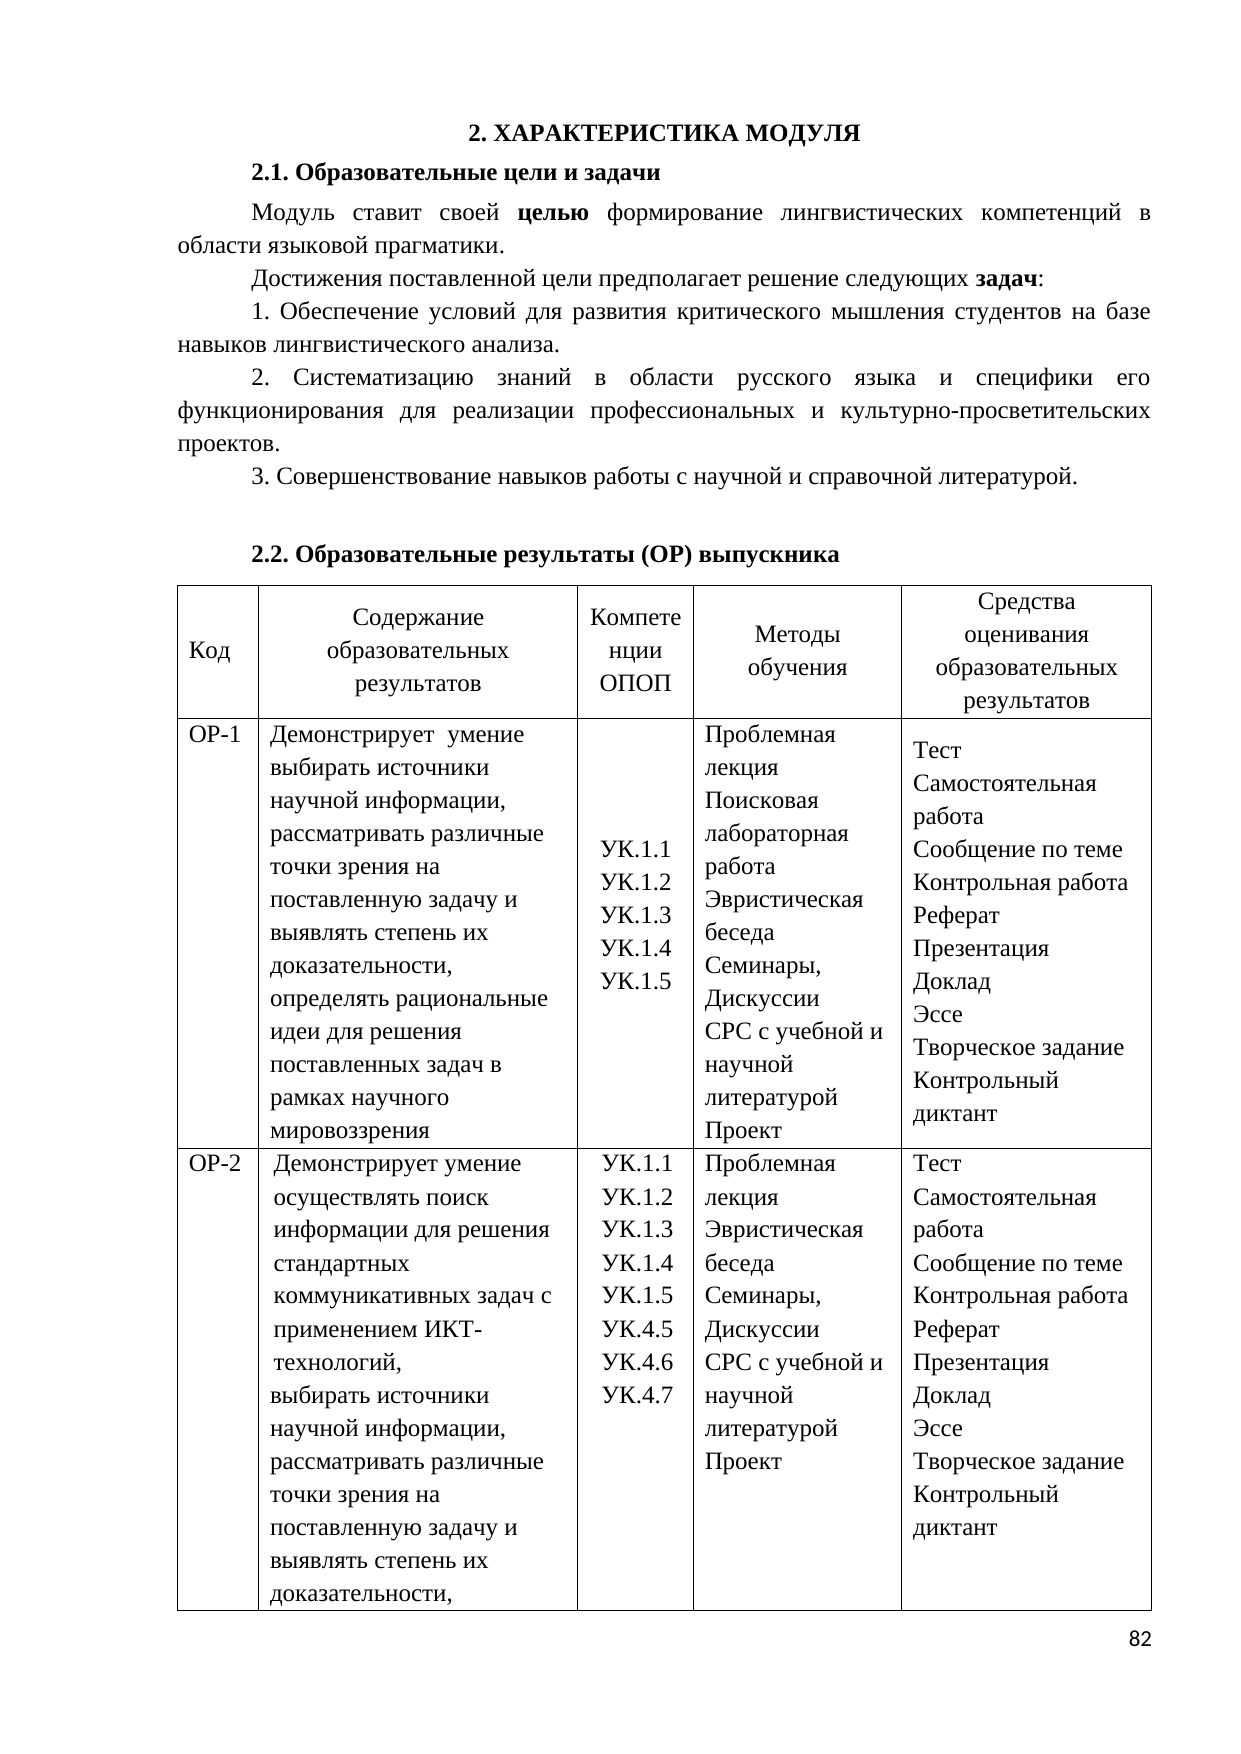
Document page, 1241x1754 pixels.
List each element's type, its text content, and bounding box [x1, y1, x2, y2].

table_header Содержание образовательных результатов [259, 586, 577, 718]
table_cell ОР-2 [178, 1149, 258, 1610]
text 3. Совершенствование навыков работы с научной и справочной литературой. [177, 461, 1152, 489]
table_header Компетенции ОПОП [578, 586, 693, 718]
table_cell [694, 1149, 901, 1610]
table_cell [578, 1149, 693, 1610]
table_cell Тест Самостоятельная работа Сообщение по теме Контрольная работа Реферат Презентация Доклад Эссе Творческое задание Контрольный диктант [902, 719, 1151, 1147]
table_header Код [178, 586, 258, 718]
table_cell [259, 1149, 577, 1610]
table_cell Демонстрирует умение выбирать источники научной информации, рассматривать различные точки зрения на поставленную задачу и выявлять степень их доказательности, определять рациональные идеи для решения поставленных задач в рамках научного мировоззрения [259, 719, 577, 1147]
text Модуль ставит своей целью формирование лингвистических компетенций в области языковой прагматики. [177, 197, 1152, 258]
text 2.2. Образовательные результаты (ОР) выпускника [177, 539, 1138, 568]
text 2. ХАРАКТЕРИСТИКА МОДУЛЯ [177, 118, 1152, 147]
text Достижения поставленной цели предполагает решение следующих задач: [177, 263, 1152, 291]
table_header Средства оценивания образовательных результатов [902, 586, 1151, 718]
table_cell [902, 1149, 1151, 1610]
text 1. Обеспечение условий для развития критического мышления студентов на базе навыков лингвистического анализа. [177, 296, 1152, 357]
table_cell Проблемная лекция Поисковая лабораторная работа Эвристическая беседа Семинары, Дискуссии СРС с учебной и научной литературой Проект [694, 719, 901, 1147]
text 2.1. Образовательные цели и задачи [177, 157, 1152, 186]
text 2. Систематизацию знаний в области русского языка и специфики его функционирования для реализации профессиональных и культурно-просветительских проектов. [177, 362, 1152, 457]
table_cell УК.1.1 УК.1.2 УК.1.3 УК.1.4 УК.1.5 [578, 719, 693, 1147]
table_header Методы обучения [694, 586, 901, 718]
table_cell ОР-1 [178, 719, 258, 1147]
